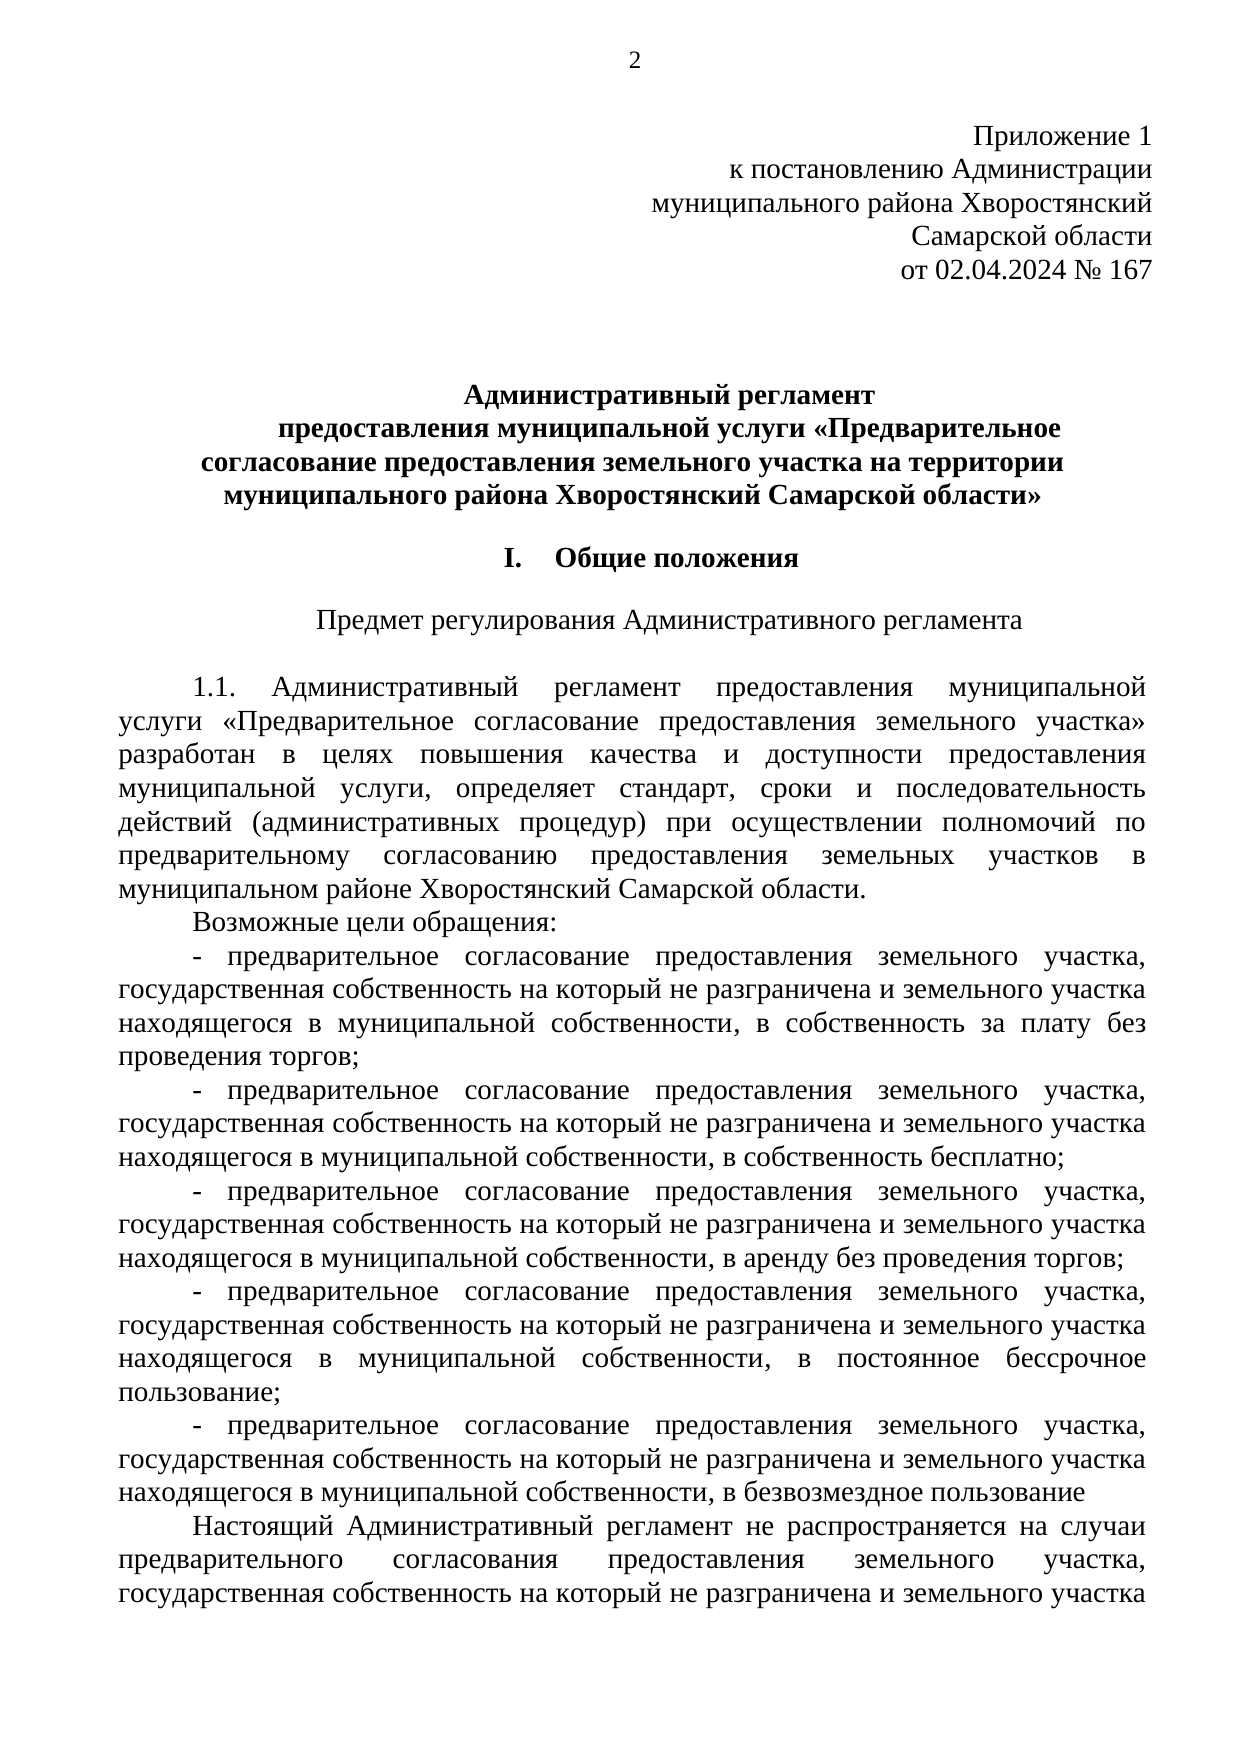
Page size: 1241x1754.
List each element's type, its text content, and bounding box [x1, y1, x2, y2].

text - предварительное согласование предоставления земельного участка, государственная собственность на который не разграничена и земельного участка находящегося в муниципальной собственности, в аренду без проведения торгов; [118, 1173, 1147, 1274]
text муниципального района Хворостянский [118, 185, 1152, 219]
text - предварительное согласование предоставления земельного участка, государственная собственность на который не разграничена и земельного участка находящегося в муниципальной собственности, в безвозмездное пользование [118, 1408, 1147, 1508]
text к постановлению Администрации [118, 152, 1152, 185]
text Самарской области [118, 219, 1152, 252]
text - предварительное согласование предоставления земельного участка, государственная собственность на который не разграничена и земельного участка находящегося в муниципальной собственности, в собственность за плату без проведения торгов; [118, 938, 1147, 1072]
text Приложение 1 [118, 118, 1152, 152]
text Предмет регулирования Административного регламента [118, 603, 1147, 636]
text Возможные цели обращения: [118, 905, 1147, 938]
text Административный регламент [118, 377, 1147, 411]
text от 02.04.2024 № 167 [118, 252, 1152, 286]
text - предварительное согласование предоставления земельного участка, государственная собственность на который не разграничена и земельного участка находящегося в муниципальной собственности, в постоянное бессрочное пользование; [118, 1274, 1147, 1408]
text предоставления муниципальной услуги «Предварительное согласование предоставления земельного участка на территории муниципального района Хворостянский Самарской области» [118, 411, 1147, 512]
text - предварительное согласование предоставления земельного участка, государственная собственность на который не разграничена и земельного участка находящегося в муниципальной собственности, в собственность бесплатно; [118, 1072, 1147, 1173]
list Административный регламент предоставления муниципальной услуги «Предварительное согласование предоставления земельного участка» разработан в целях повышения качества и доступности предоставления муниципальной услуги, определяет стандарт, сроки и последовательность действий (административных процедур) при осуществлении полномочий по предварительному согласованию предоставления земельных участков в муниципальном районе Хворостянский Самарской области. [118, 670, 1147, 905]
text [118, 1508, 1147, 1609]
list Общие положения [156, 544, 1147, 574]
